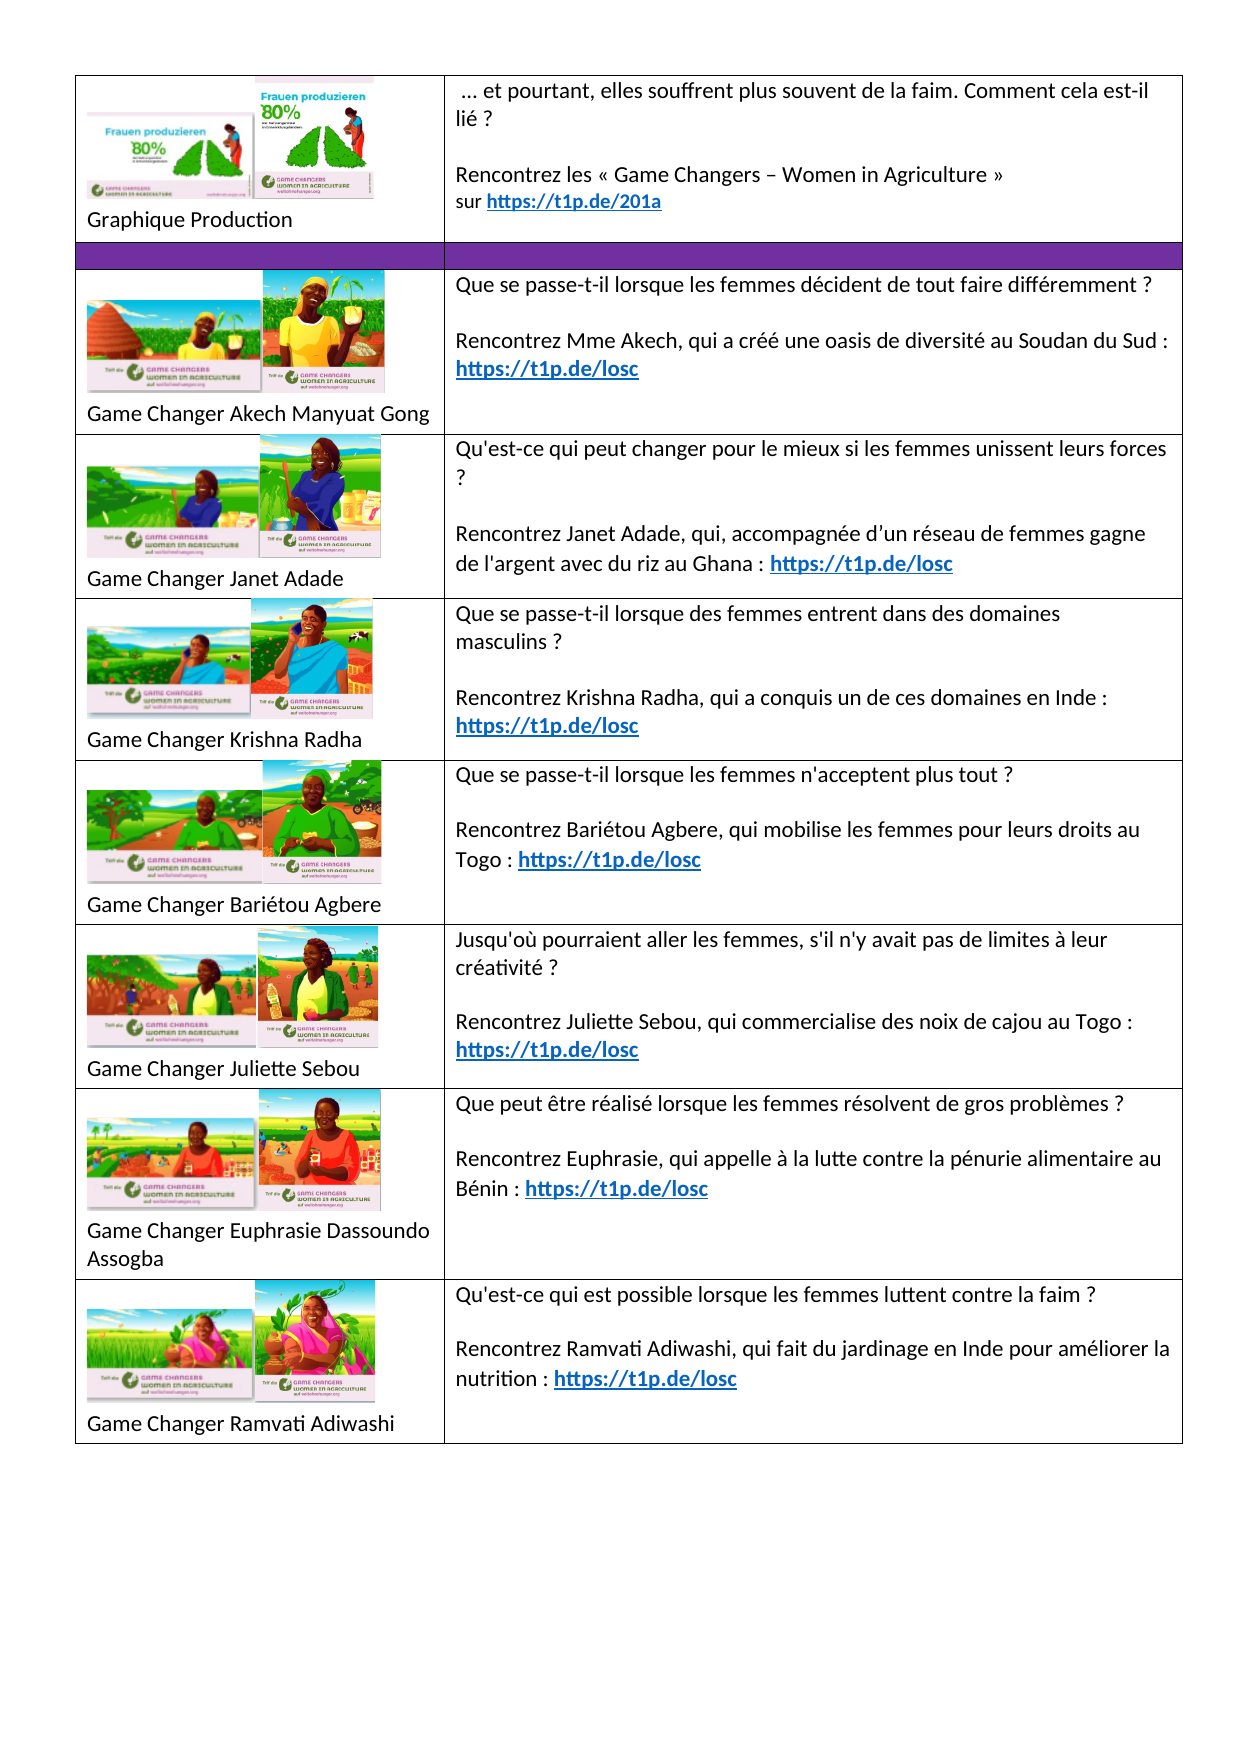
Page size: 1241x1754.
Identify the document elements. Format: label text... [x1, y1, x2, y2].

table_cell Que se passe-t-il lorsque les femmes décident de tout faire différemment ? Rencontrez Mme Akech, qui a créé une oasis de diversité au Soudan du Sud : https://t1p.de/losc [445, 270, 1182, 433]
table_cell Graphique Production [76, 76, 444, 242]
table_cell [445, 243, 1182, 269]
table_cell [76, 243, 444, 269]
table_cell Que se passe-t-il lorsque des femmes entrent dans des domaines masculins ? Rencontrez Krishna Radha, qui a conquis un de ces domaines en Inde : https://t1p.de/losc [445, 599, 1182, 759]
table_cell Qu'est-ce qui est possible lorsque les femmes luttent contre la faim ? Rencontrez Ramvati Adiwashi, qui fait du jardinage en Inde pour améliorer la nutrition : https://t1p.de/losc [445, 1280, 1182, 1443]
picture [86, 925, 379, 1048]
table_cell Jusqu'où pourraient aller les femmes, s'il n'y avait pas de limites à leur créativité ? Rencontrez Juliette Sebou, qui commercialise des noix de cajou au Togo : https://t1p.de/losc [445, 925, 1182, 1088]
table_cell Game Changer Bariétou Agbere [76, 761, 444, 924]
table_cell Game Changer Juliette Sebou [76, 925, 444, 1088]
table_cell Game Changer Euphrasie Dassoundo Assogba [76, 1089, 444, 1279]
table_cell Game Changer Janet Adade [76, 435, 444, 598]
picture [86, 760, 382, 884]
table_cell Game Changer Akech Manyuat Gong [76, 270, 444, 433]
table_cell ... et pourtant, elles souffrent plus souvent de la faim. Comment cela est-il lié ? Rencontrez les « Game Changers – Women in Agriculture » sur https://t1p.de/201a [445, 76, 1182, 242]
picture [86, 1280, 376, 1403]
table_cell Qu'est-ce qui peut changer pour le mieux si les femmes unissent leurs forces ? Rencontrez Janet Adade, qui, accompagnée d’un réseau de femmes gagne de l'argent avec du riz au Ghana : https://t1p.de/losc [445, 435, 1182, 598]
picture [86, 270, 385, 393]
table_cell Que peut être réalisé lorsque les femmes résolvent de gros problèmes ? Rencontrez Euphrasie, qui appelle à la lutte contre la pénurie alimentaire au Bénin : https://t1p.de/losc [445, 1089, 1182, 1279]
picture [86, 1089, 381, 1211]
table_cell Que se passe-t-il lorsque les femmes n'acceptent plus tout ? Rencontrez Bariétou Agbere, qui mobilise les femmes pour leurs droits au Togo : https://t1p.de/losc [445, 761, 1182, 924]
picture [86, 434, 381, 558]
table_cell Game Changer Ramvati Adiwashi [76, 1280, 444, 1443]
picture [86, 598, 373, 719]
picture [86, 76, 374, 199]
table_cell Game Changer Krishna Radha [76, 599, 444, 759]
